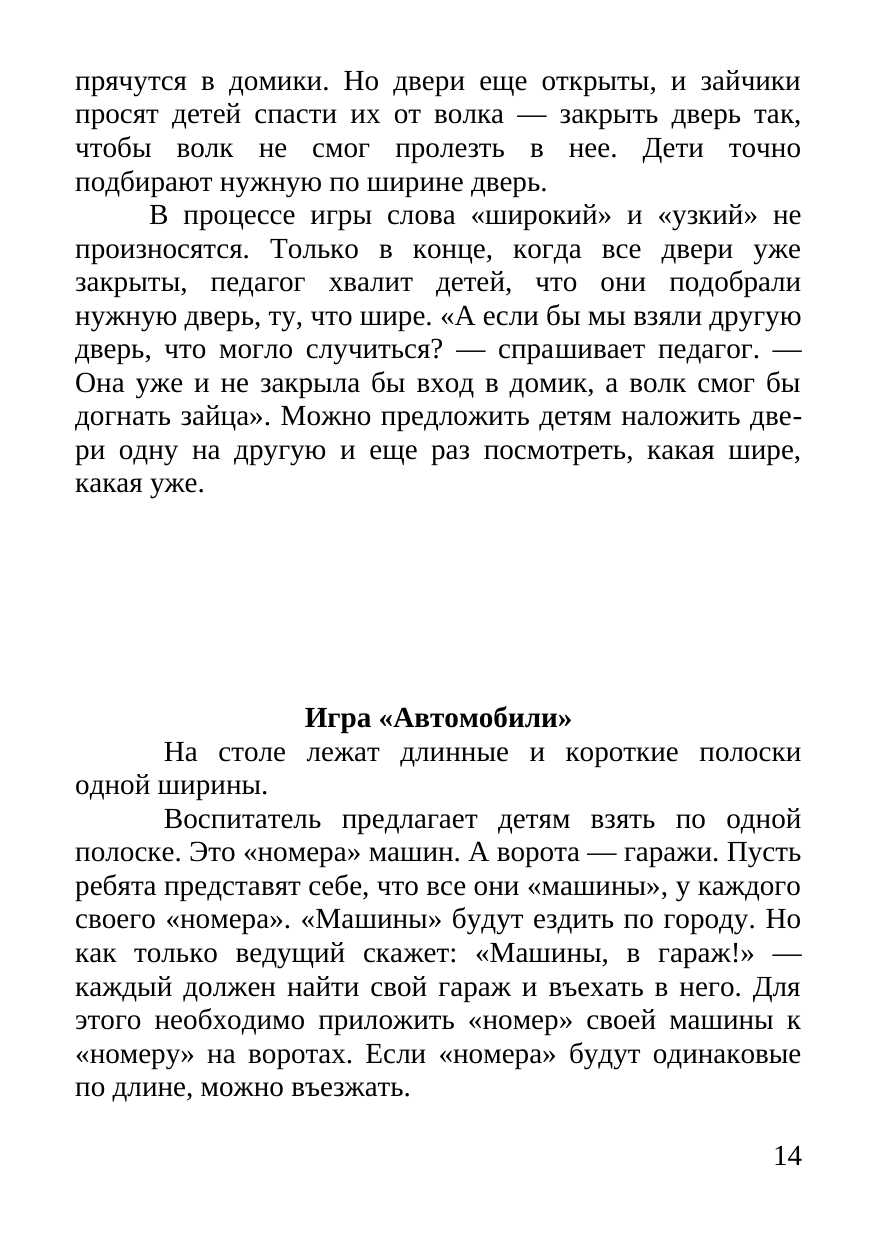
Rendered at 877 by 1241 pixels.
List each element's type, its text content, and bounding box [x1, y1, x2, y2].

text Воспитатель предлагает детям взять по одной полоске. Это «номера» машин. А ворота — гаражи. Пусть ребята представят себе, что все они «машины», у каждого своего «номера». «Машины» будут ездить по городу. Но как только ведущий скажет: «Машины, в гараж!» — каждый должен найти свой гараж и въехать в него. Для этого необходимо приложить «номер» своей машины к «номеру» на воротах. Если «номера» будут одинаковые по длине, можно въезжать. [75, 801, 802, 1103]
text В процессе игры слова «широкий» и «узкий» не произносятся. Только в конце, когда все двери уже закрыты, педагог хвалит детей, что они подобрали нужную дверь, ту, что шире. «А если бы мы взяли другую дверь, что могло случиться? — спрашивает педагог. — Она уже и не закрыла бы вход в домик, а волк смог бы догнать зайца». Можно предложить детям наложить двери одну на другую и еще раз посмотреть, какая шире, какая уже. [75, 197, 802, 499]
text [75, 63, 802, 197]
text Игра «Автомобили» [75, 700, 802, 734]
text На столе лежат длинные и короткие полоски одной ширины. [75, 734, 802, 801]
